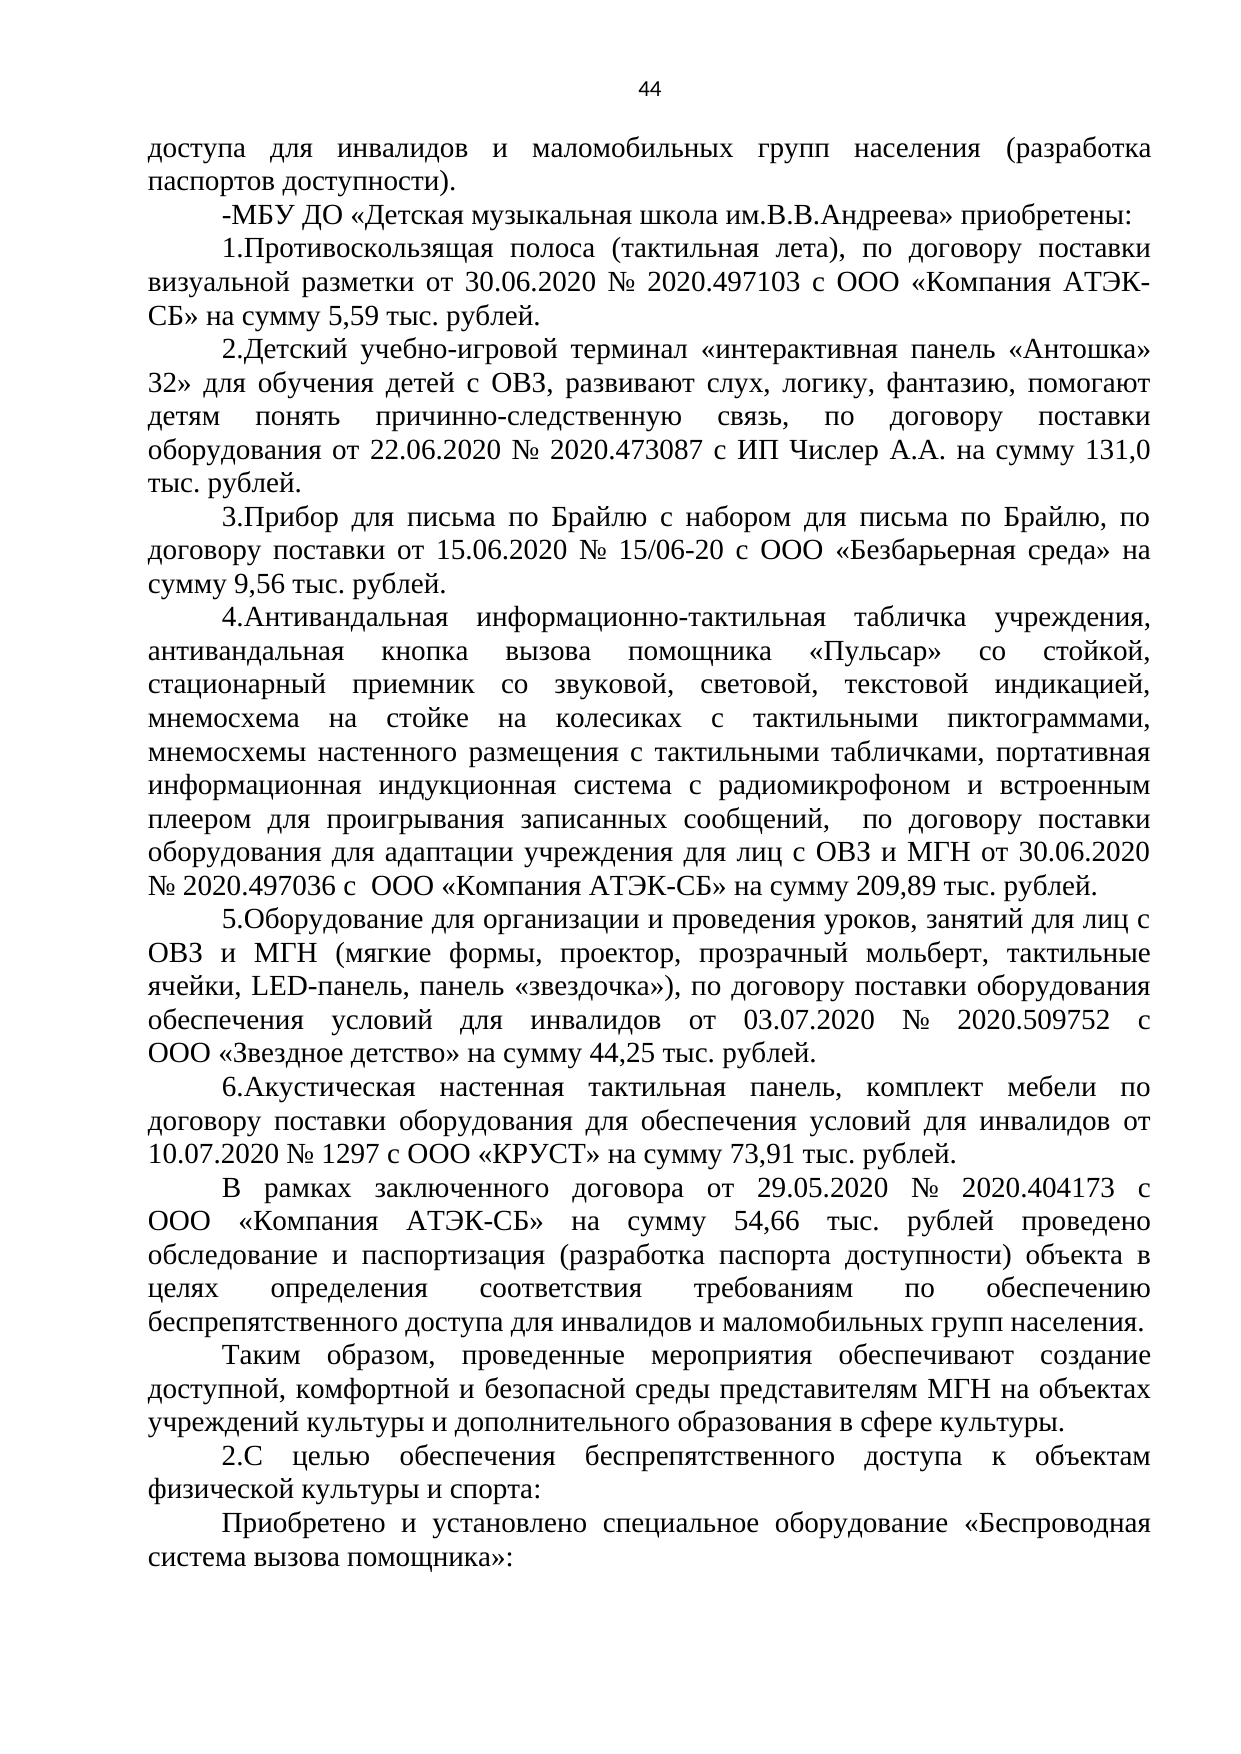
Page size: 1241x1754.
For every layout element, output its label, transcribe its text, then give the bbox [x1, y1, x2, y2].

text 2.Детский учебно-игровой терминал «интерактивная панель «Антошка» 32» для обучения детей с ОВЗ, развивают слух, логику, фантазию, помогают детям понять причинно-следственную связь, по договору поставки оборудования от 22.06.2020 № 2020.473087 с ИП Числер А.А. на сумму 131,0 тыс. рублей. [148, 331, 1152, 499]
text 4.Антивандальная информационно-тактильная табличка учреждения, антивандальная кнопка вызова помощника «Пульсар» со стойкой, стационарный приемник со звуковой, световой, текстовой индикацией, мнемосхема на стойке на колесиках с тактильными пиктограммами, мнемосхемы настенного размещения с тактильными табличками, портативная информационная индукционная система с радиомикрофоном и встроенным плеером для проигрывания записанных сообщений, по договору поставки оборудования для адаптации учреждения для лиц с ОВЗ и МГН от 30.06.2020 № 2020.497036 с ООО «Компания АТЭК-СБ» на сумму 209,89 тыс. рублей. [148, 599, 1152, 901]
text -МБУ ДО «Детская музыкальная школа им.В.В.Андреева» приобретены: [148, 197, 1152, 231]
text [148, 130, 1152, 197]
text 5.Оборудование для организации и проведения уроков, занятий для лиц с ОВЗ и МГН (мягкие формы, проектор, прозрачный мольберт, тактильные ячейки, LED-панель, панель «звездочка»), по договору поставки оборудования обеспечения условий для инвалидов от 03.07.2020 № 2020.509752 с ООО «Звездное детство» на сумму 44,25 тыс. рублей. [148, 901, 1152, 1069]
text 1.Противоскользящая полоса (тактильная лета), по договору поставки визуальной разметки от 30.06.2020 № 2020.497103 с ООО «Компания АТЭК-СБ» на сумму 5,59 тыс. рублей. [148, 231, 1152, 331]
text 6.Акустическая настенная тактильная панель, комплект мебели по договору поставки оборудования для обеспечения условий для инвалидов от 10.07.2020 № 1297 с ООО «КРУСТ» на сумму 73,91 тыс. рублей. [148, 1069, 1152, 1170]
text Приобретено и установлено специальное оборудование «Беспроводная система вызова помощника»: [148, 1505, 1152, 1572]
text 2.С целью обеспечения беспрепятственного доступа к объектам физической культуры и спорта: [148, 1438, 1152, 1505]
text 3.Прибор для письма по Брайлю с набором для письма по Брайлю, по договору поставки от 15.06.2020 № 15/06-20 с ООО «Безбарьерная среда» на сумму 9,56 тыс. рублей. [148, 499, 1152, 599]
text В рамках заключенного договора от 29.05.2020 № 2020.404173 с ООО «Компания АТЭК-СБ» на сумму 54,66 тыс. рублей проведено обследование и паспортизация (разработка паспорта доступности) объекта в целях определения соответствия требованиям по обеспечению беспрепятственного доступа для инвалидов и маломобильных групп населения. [148, 1170, 1152, 1337]
text Таким образом, проведенные мероприятия обеспечивают создание доступной, комфортной и безопасной среды представителям МГН на объектах учреждений культуры и дополнительного образования в сфере культуры. [148, 1337, 1152, 1438]
